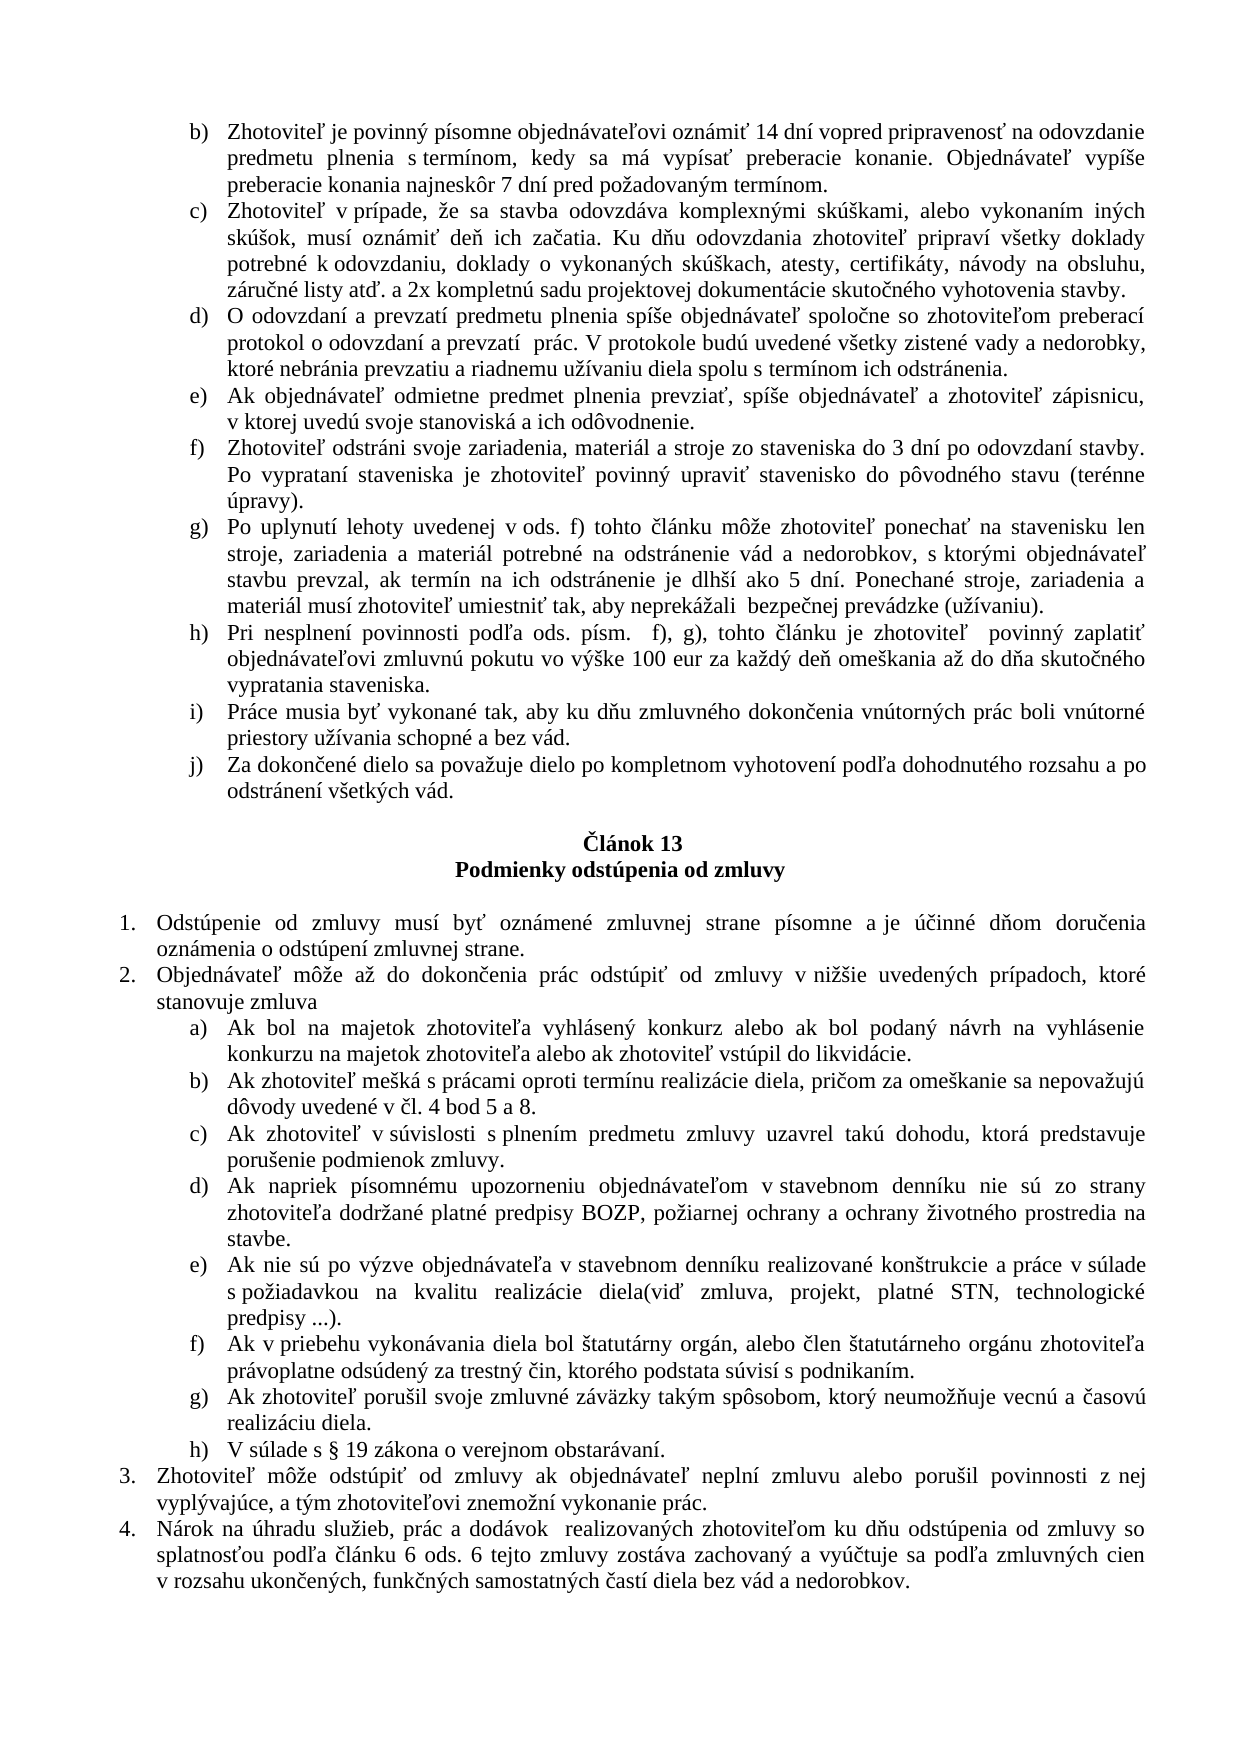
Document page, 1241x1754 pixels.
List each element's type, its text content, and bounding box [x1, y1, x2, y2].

text Článok 13 [119, 830, 1146, 856]
list Za dokončené dielo sa považuje dielo po kompletnom vyhotovení podľa dohodnutého rozsahu a po odstránení všetkých vád. [189, 751, 1146, 803]
list Ak bol na majetok zhotoviteľa vyhlásený konkurz alebo ak bol podaný návrh na vyhlásenie konkurzu na majetok zhotoviteľa alebo ak zhotoviteľ vstúpil do likvidácie. [189, 1014, 1146, 1067]
list Odstúpenie od zmluvy musí byť oznámené zmluvnej strane písomne a je účinné dňom doručenia oznámenia o odstúpení zmluvnej strane. [119, 909, 1146, 961]
list Ak objednávateľ odmietne predmet plnenia prevziať, spíše objednávateľ a zhotoviteľ zápisnicu, v ktorej uvedú svoje stanoviská a ich odôvodnenie. [189, 382, 1146, 434]
list Ak zhotoviteľ mešká s prácami oproti termínu realizácie diela, pričom za omeškanie sa nepovažujú dôvody uvedené v čl. 4 bod 5 a 8. [189, 1067, 1146, 1119]
list Zhotoviteľ v prípade, že sa stavba odovzdáva komplexnými skúškami, alebo vykonaním iných skúšok, musí oznámiť deň ich začatia. Ku dňu odovzdania zhotoviteľ pripraví všetky doklady potrebné k odovzdaniu, doklady o vykonaných skúškach, atesty, certifikáty, návody na obsluhu, záručné listy atď. a 2x kompletnú sadu projektovej dokumentácie skutočného vyhotovenia stavby. [189, 197, 1146, 303]
list Pri nesplnení povinnosti podľa ods. písm. f), g), tohto článku je zhotoviteľ povinný zaplatiť objednávateľovi zmluvnú pokutu vo výške 100 eur za každý deň omeškania až do dňa skutočného vypratania staveniska. [189, 619, 1146, 698]
list Ak zhotoviteľ porušil svoje zmluvné záväzky takým spôsobom, ktorý neumožňuje vecnú a časovú realizáciu diela. [189, 1383, 1146, 1436]
list Ak v priebehu vykonávania diela bol štatutárny orgán, alebo člen štatutárneho orgánu zhotoviteľa právoplatne odsúdený za trestný čin, ktorého podstata súvisí s podnikaním. [189, 1330, 1146, 1383]
list O odovzdaní a prevzatí predmetu plnenia spíše objednávateľ spoločne so zhotoviteľom preberací protokol o odovzdaní a prevzatí prác. V protokole budú uvedené všetky zistené vady a nedorobky, ktoré nebránia prevzatiu a riadnemu užívaniu diela spolu s termínom ich odstránenia. [189, 303, 1146, 382]
list Objednávateľ môže až do dokončenia prác odstúpiť od zmluvy v nižšie uvedených prípadoch, ktoré stanovuje zmluva [119, 961, 1146, 1014]
list Práce musia byť vykonané tak, aby ku dňu zmluvného dokončenia vnútorných prác boli vnútorné priestory užívania schopné a bez vád. [189, 698, 1146, 751]
list V súlade s § 19 zákona o verejnom obstarávaní. [189, 1436, 1146, 1462]
list Ak nie sú po výzve objednávateľa v stavebnom denníku realizované konštrukcie a práce v súlade s požiadavkou na kvalitu realizácie diela(viď zmluva, projekt, platné STN, technologické predpisy ...). [189, 1251, 1146, 1330]
list Zhotoviteľ odstráni svoje zariadenia, materiál a stroje zo staveniska do 3 dní po odovzdaní stavby. Po vyprataní staveniska je zhotoviteľ povinný upraviť stavenisko do pôvodného stavu (terénne úpravy). [189, 434, 1146, 513]
list Nárok na úhradu služieb, prác a dodávok realizovaných zhotoviteľom ku dňu odstúpenia od zmluvy so splatnosťou podľa článku 6 ods. 6 tejto zmluvy zostáva zachovaný a vyúčtuje sa podľa zmluvných cien v rozsahu ukončených, funkčných samostatných častí diela bez vád a nedorobkov. [119, 1515, 1146, 1594]
list Zhotoviteľ je povinný písomne objednávateľovi oznámiť 14 dní vopred pripravenosť na odovzdanie predmetu plnenia s termínom, kedy sa má vypísať preberacie konanie. Objednávateľ vypíše preberacie konania najneskôr 7 dní pred požadovaným termínom. [189, 118, 1146, 197]
list Ak zhotoviteľ v súvislosti s plnením predmetu zmluvy uzavrel takú dohodu, ktorá predstavuje porušenie podmienok zmluvy. [189, 1119, 1146, 1172]
text Podmienky odstúpenia od zmluvy [94, 856, 1146, 882]
list Zhotoviteľ môže odstúpiť od zmluvy ak objednávateľ neplní zmluvu alebo porušil povinnosti z nej vyplývajúce, a tým zhotoviteľovi znemožní vykonanie prác. [119, 1462, 1146, 1515]
list Po uplynutí lehoty uvedenej v ods. f) tohto článku môže zhotoviteľ ponechať na stavenisku len stroje, zariadenia a materiál potrebné na odstránenie vád a nedorobkov, s ktorými objednávateľ stavbu prevzal, ak termín na ich odstránenie je dlhší ako 5 dní. Ponechané stroje, zariadenia a materiál musí zhotoviteľ umiestniť tak, aby neprekážali bezpečnej prevádzke (užívaniu). [189, 513, 1146, 619]
list Ak napriek písomnému upozorneniu objednávateľom v stavebnom denníku nie sú zo strany zhotoviteľa dodržané platné predpisy BOZP, požiarnej ochrany a ochrany životného prostredia na stavbe. [189, 1172, 1146, 1251]
